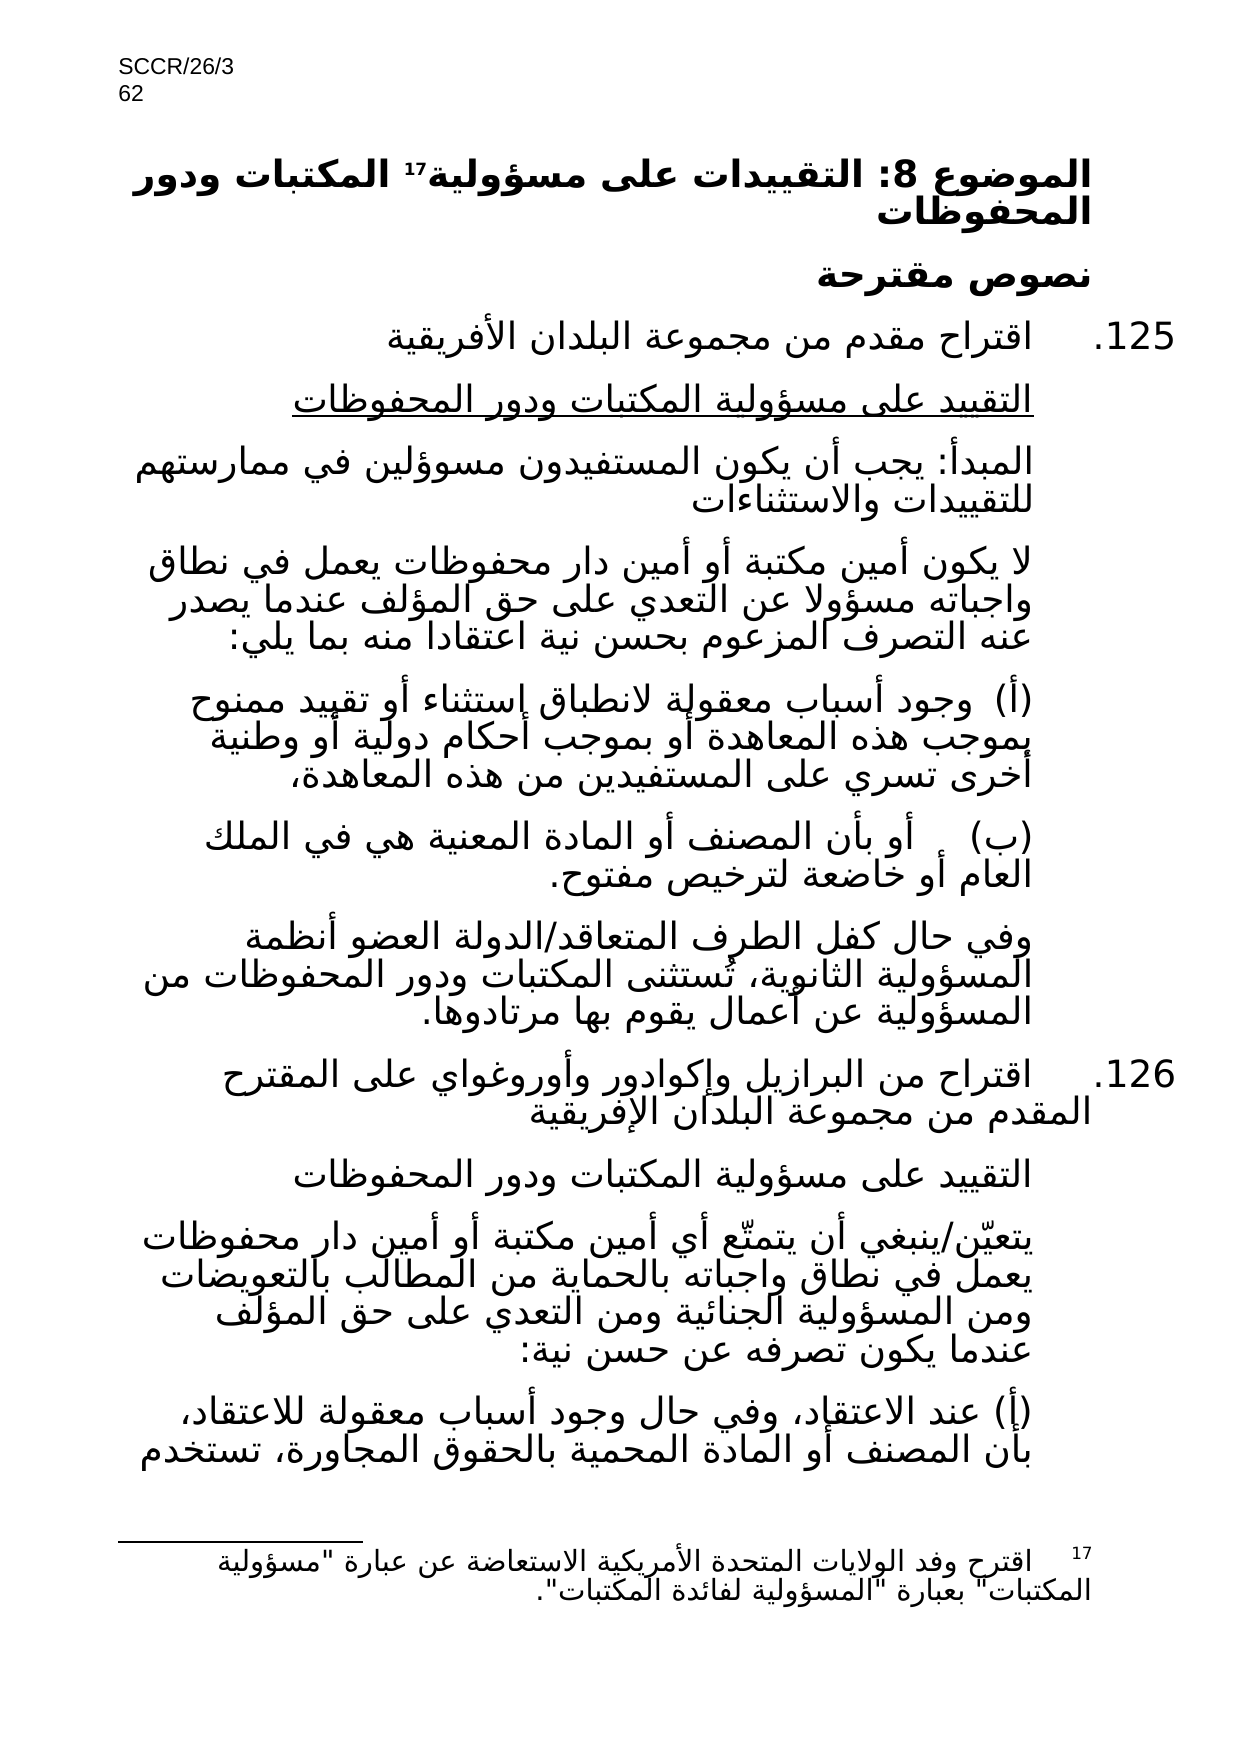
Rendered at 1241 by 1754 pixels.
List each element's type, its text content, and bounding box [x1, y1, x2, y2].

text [118, 1395, 1033, 1470]
text (أ) وجود أسباب معقولة لانطباق استثناء أو تقييد ممنوح بموجب هذه المعاهدة أو بموجب أحكام دولية أو وطنية أخرى تسري على المستفيدين من هذه المعاهدة، [118, 682, 1033, 795]
text التقييد على مسؤولية المكتبات ودور المحفوظات [118, 382, 1033, 420]
text نصوص مقترحة [118, 257, 1092, 295]
text وفي حال كفل الطرف المتعاقد/الدولة العضو أنظمة المسؤولية الثانوية، تُستثنى المكتبات ودور المحفوظات من المسؤولية عن أعمال يقوم بها مرتادوها. [118, 920, 1033, 1032]
text الموضوع 8: التقييدات على مسؤولية المكتبات ودور المحفوظات [118, 157, 1092, 232]
text التقييد على مسؤولية المكتبات ودور المحفوظات [118, 1157, 1033, 1195]
text اقتراح مقدم من مجموعة البلدان الأفريقية [118, 320, 1092, 357]
text اقتراح من البرازيل وإكوادور وأوروغواي على المقترح المقدم من مجموعة البلدان الإفريقية [118, 1057, 1092, 1132]
list المبدأ: يجب أن يكون المستفيدون مسوؤلين في ممارستهم للتقييدات والاستثناءات [118, 445, 1035, 520]
text لا يكون أمين مكتبة أو أمين دار محفوظات يعمل في نطاق واجباته مسؤولا عن التعدي على حق المؤلف عندما يصدر عنه التصرف المزعوم بحسن نية اعتقادا منه بما يلي: [118, 545, 1033, 657]
text يتعيّن/ينبغي أن يتمتّع أي أمين مكتبة أو أمين دار محفوظات يعمل في نطاق واجباته بالحماية من المطالب بالتعويضات ومن المسؤولية الجنائية ومن التعدي على حق المؤلف عندما يكون تصرفه عن حسن نية: [118, 1220, 1033, 1370]
text (ب) أو بأن المصنف أو المادة المعنية هي في الملك العام أو خاضعة لترخيص مفتوح. [118, 820, 1033, 895]
